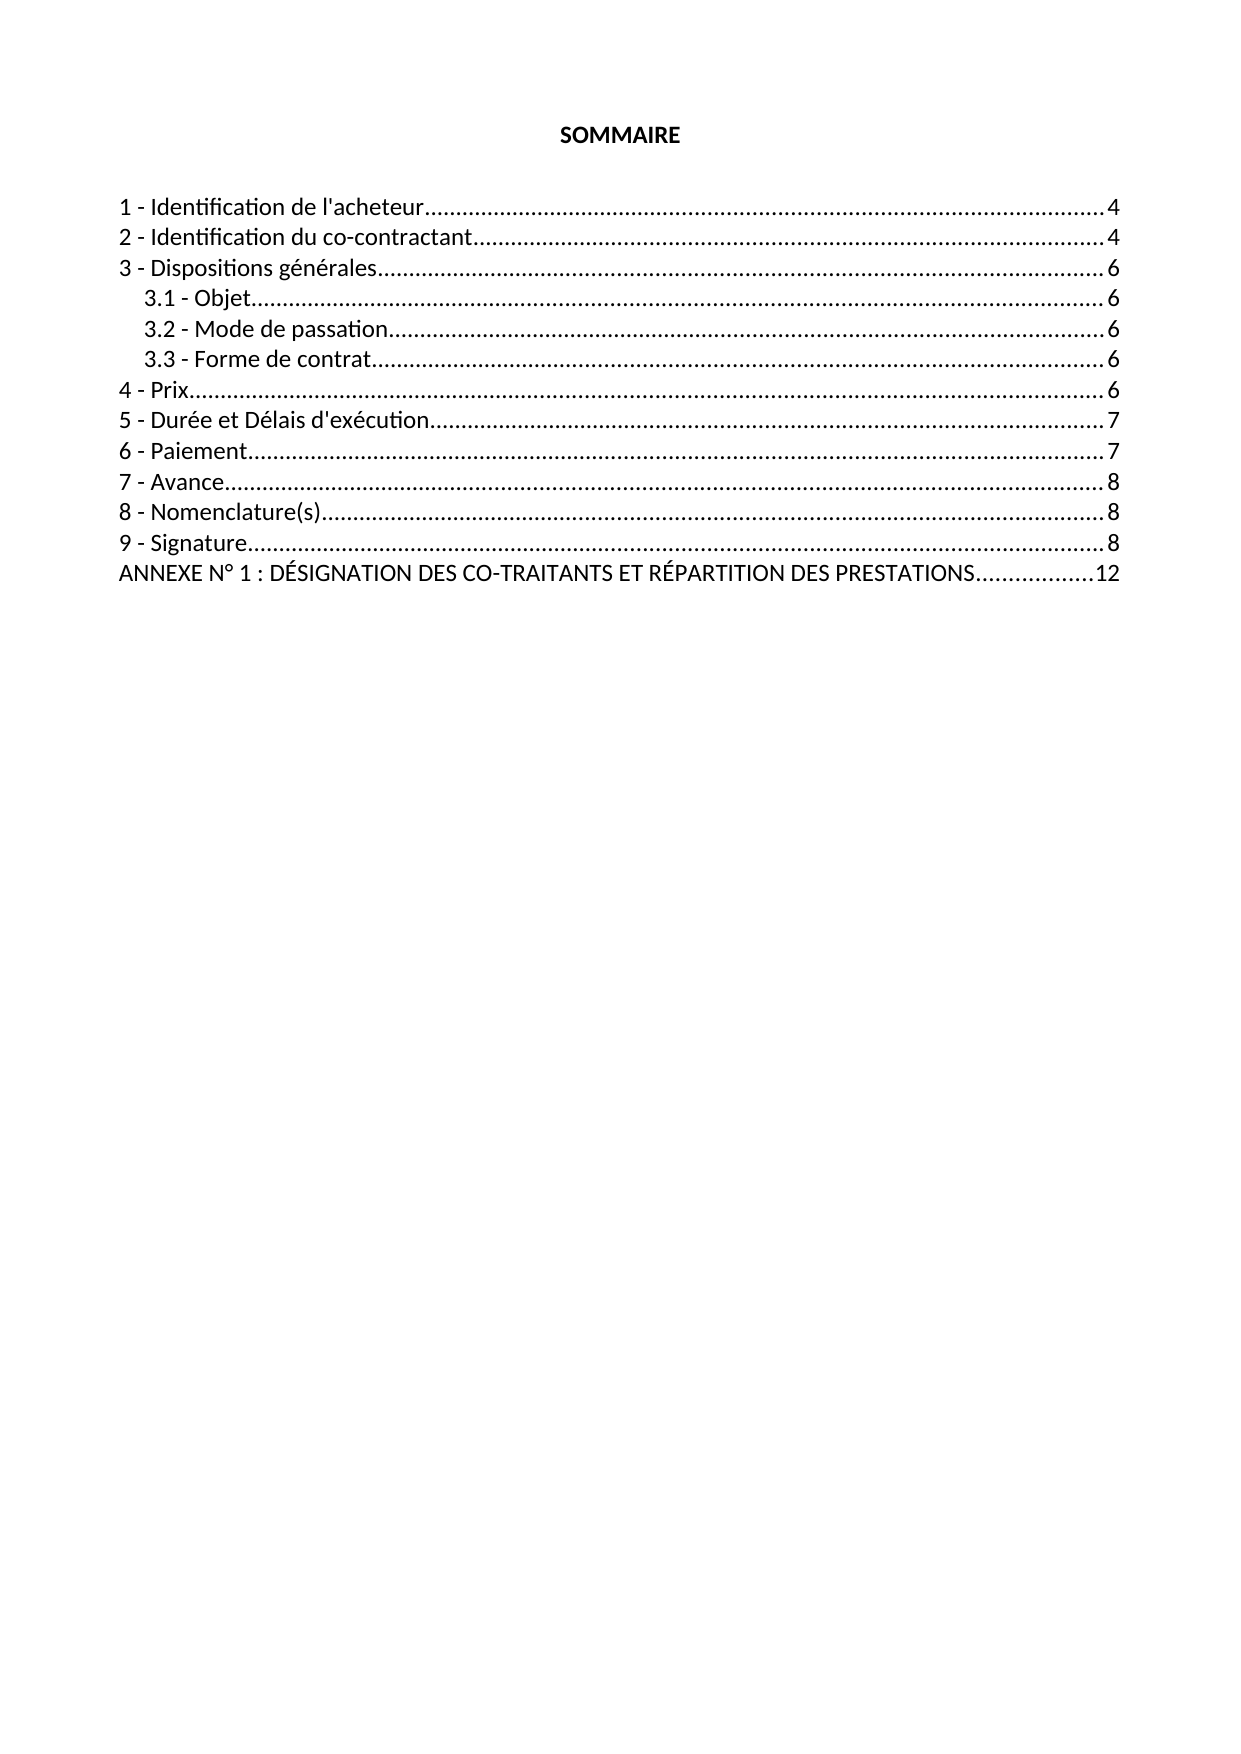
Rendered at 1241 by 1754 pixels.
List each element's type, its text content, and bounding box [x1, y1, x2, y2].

text 3 - Dispositions générales 6 [119, 252, 1121, 282]
text 4 - Prix 6 [119, 374, 1121, 404]
text 9 - Signature 8 [119, 527, 1121, 557]
text 2 - Identification du co-contractant 4 [119, 221, 1121, 252]
text 3.3 - Forme de contrat 6 [144, 343, 1121, 374]
text 7 - Avance 8 [119, 466, 1121, 496]
text 3.2 - Mode de passation 6 [144, 313, 1121, 343]
text 1 - Identification de l'acheteur 4 [119, 191, 1121, 221]
text ANNEXE N° 1 : DÉSIGNATION DES CO-TRAITANTS ET RÉPARTITION DES PRESTATIONS 12 [119, 557, 1121, 588]
text 5 - Durée et Délais d'exécution 7 [119, 404, 1121, 435]
text SOMMAIRE [119, 119, 1121, 149]
text 8 - Nomenclature(s) 8 [119, 496, 1121, 527]
text 3.1 - Objet 6 [144, 282, 1121, 313]
text 6 - Paiement 7 [119, 435, 1121, 466]
